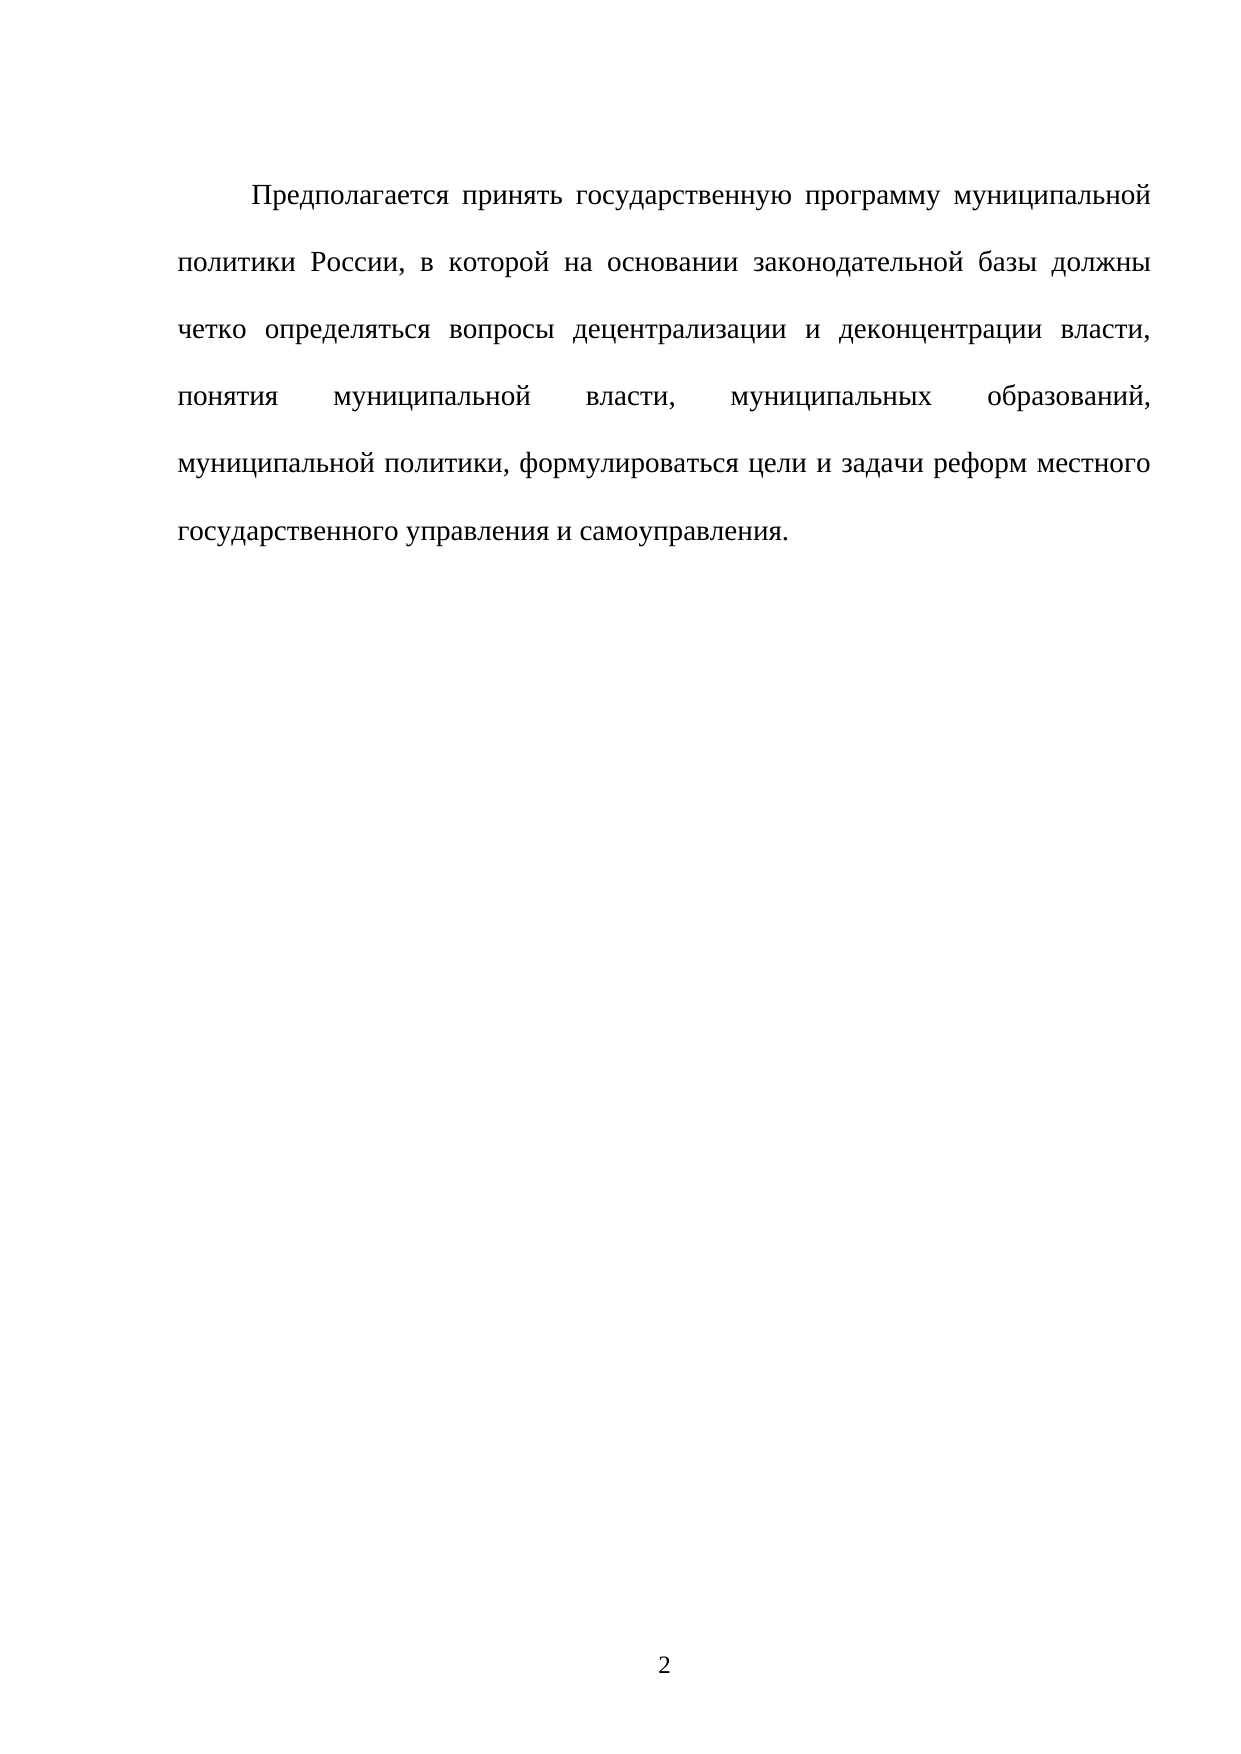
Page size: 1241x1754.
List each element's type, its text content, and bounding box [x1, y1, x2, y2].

text Предполагается принять государственную программу муниципальной политики России, в которой на основании законодательной базы должны четко определяться вопросы децентрализации и деконцентрации власти, понятия муниципальной власти, муниципальных образований, муниципальной политики, формулироваться цели и задачи реформ местного государственного управления и самоуправления. [177, 177, 1152, 546]
